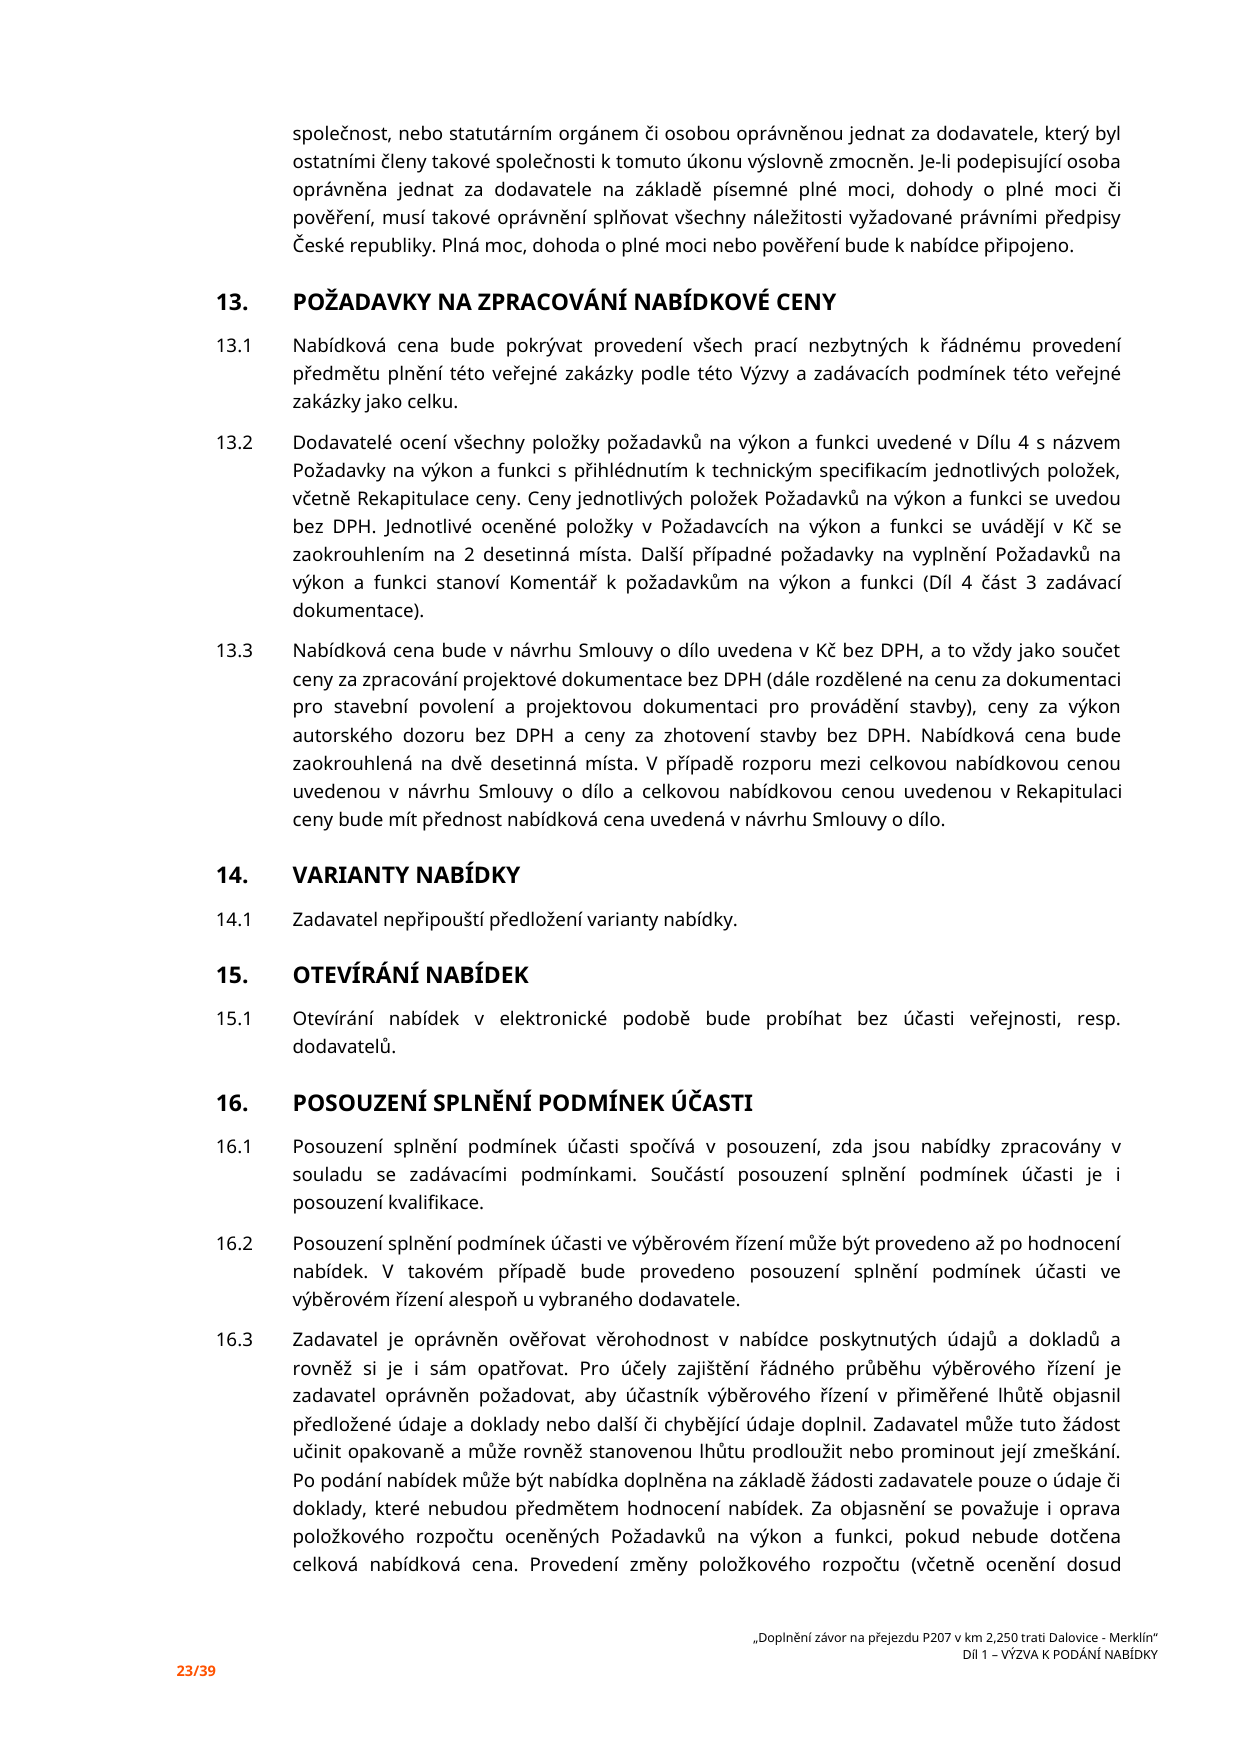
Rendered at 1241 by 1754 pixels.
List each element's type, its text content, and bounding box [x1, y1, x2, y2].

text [216, 121, 1122, 258]
text Dodavatelé ocení všechny položky požadavků na výkon a funkci uvedené v Dílu 4 s názvem Požadavky na výkon a funkci s přihlédnutím k technickým specifikacím jednotlivých položek, včetně Rekapitulace ceny. Ceny jednotlivých položek Požadavků na výkon a funkci se uvedou bez DPH. Jednotlivé oceněné položky v Požadavcích na výkon a funkci se uvádějí v Kč se zaokrouhlením na 2 desetinná místa. Další případné požadavky na vyplnění Požadavků na výkon a funkci stanoví Komentář k požadavkům na výkon a funkci (Díl 4 část 3 zadávací dokumentace). [216, 429, 1122, 623]
text Posouzení splnění podmínek účasti ve výběrovém řízení může být provedeno až po hodnocení nabídek. V takovém případě bude provedeno posouzení splnění podmínek účasti ve výběrovém řízení alespoň u vybraného dodavatele. [216, 1230, 1122, 1312]
text POSOUZENÍ SPLNĚNÍ PODMÍNEK ÚČASTI [216, 1087, 1122, 1118]
text Nabídková cena bude pokrývat provedení všech prací nezbytných k řádnému provedení předmětu plnění této veřejné zakázky podle této Výzvy a zadávacích podmínek této veřejné zakázky jako celku. [216, 333, 1122, 414]
text Otevírání nabídek v elektronické podobě bude probíhat bez účasti veřejnosti, resp. dodavatelů. [216, 1006, 1122, 1059]
text Zadavatel nepřipouští předložení varianty nabídky. [216, 906, 1122, 931]
text Nabídková cena bude v návrhu Smlouvy o dílo uvedena v Kč bez DPH, a to vždy jako součet ceny za zpracování projektové dokumentace bez DPH (dále rozdělené na cenu za dokumentaci pro stavební povolení a projektovou dokumentaci pro provádění stavby), ceny za výkon autorského dozoru bez DPH a ceny za zhotovení stavby bez DPH. Nabídková cena bude zaokrouhlená na dvě desetinná místa. V případě rozporu mezi celkovou nabídkovou cenou uvedenou v návrhu Smlouvy o dílo a celkovou nabídkovou cenou uvedenou v Rekapitulaci ceny bude mít přednost nabídková cena uvedená v návrhu Smlouvy o dílo. [216, 638, 1122, 831]
text Posouzení splnění podmínek účasti spočívá v posouzení, zda jsou nabídky zpracovány v souladu se zadávacími podmínkami. Součástí posouzení splnění podmínek účasti je i posouzení kvalifikace. [216, 1134, 1122, 1215]
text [216, 1327, 1122, 1576]
text VARIANTY NABÍDKY [216, 859, 1122, 890]
text OTEVÍRÁNÍ NABÍDEK [216, 959, 1122, 990]
text POŽADAVKY NA ZPRACOVÁNÍ NABÍDKOVÉ CENY [216, 286, 1122, 317]
